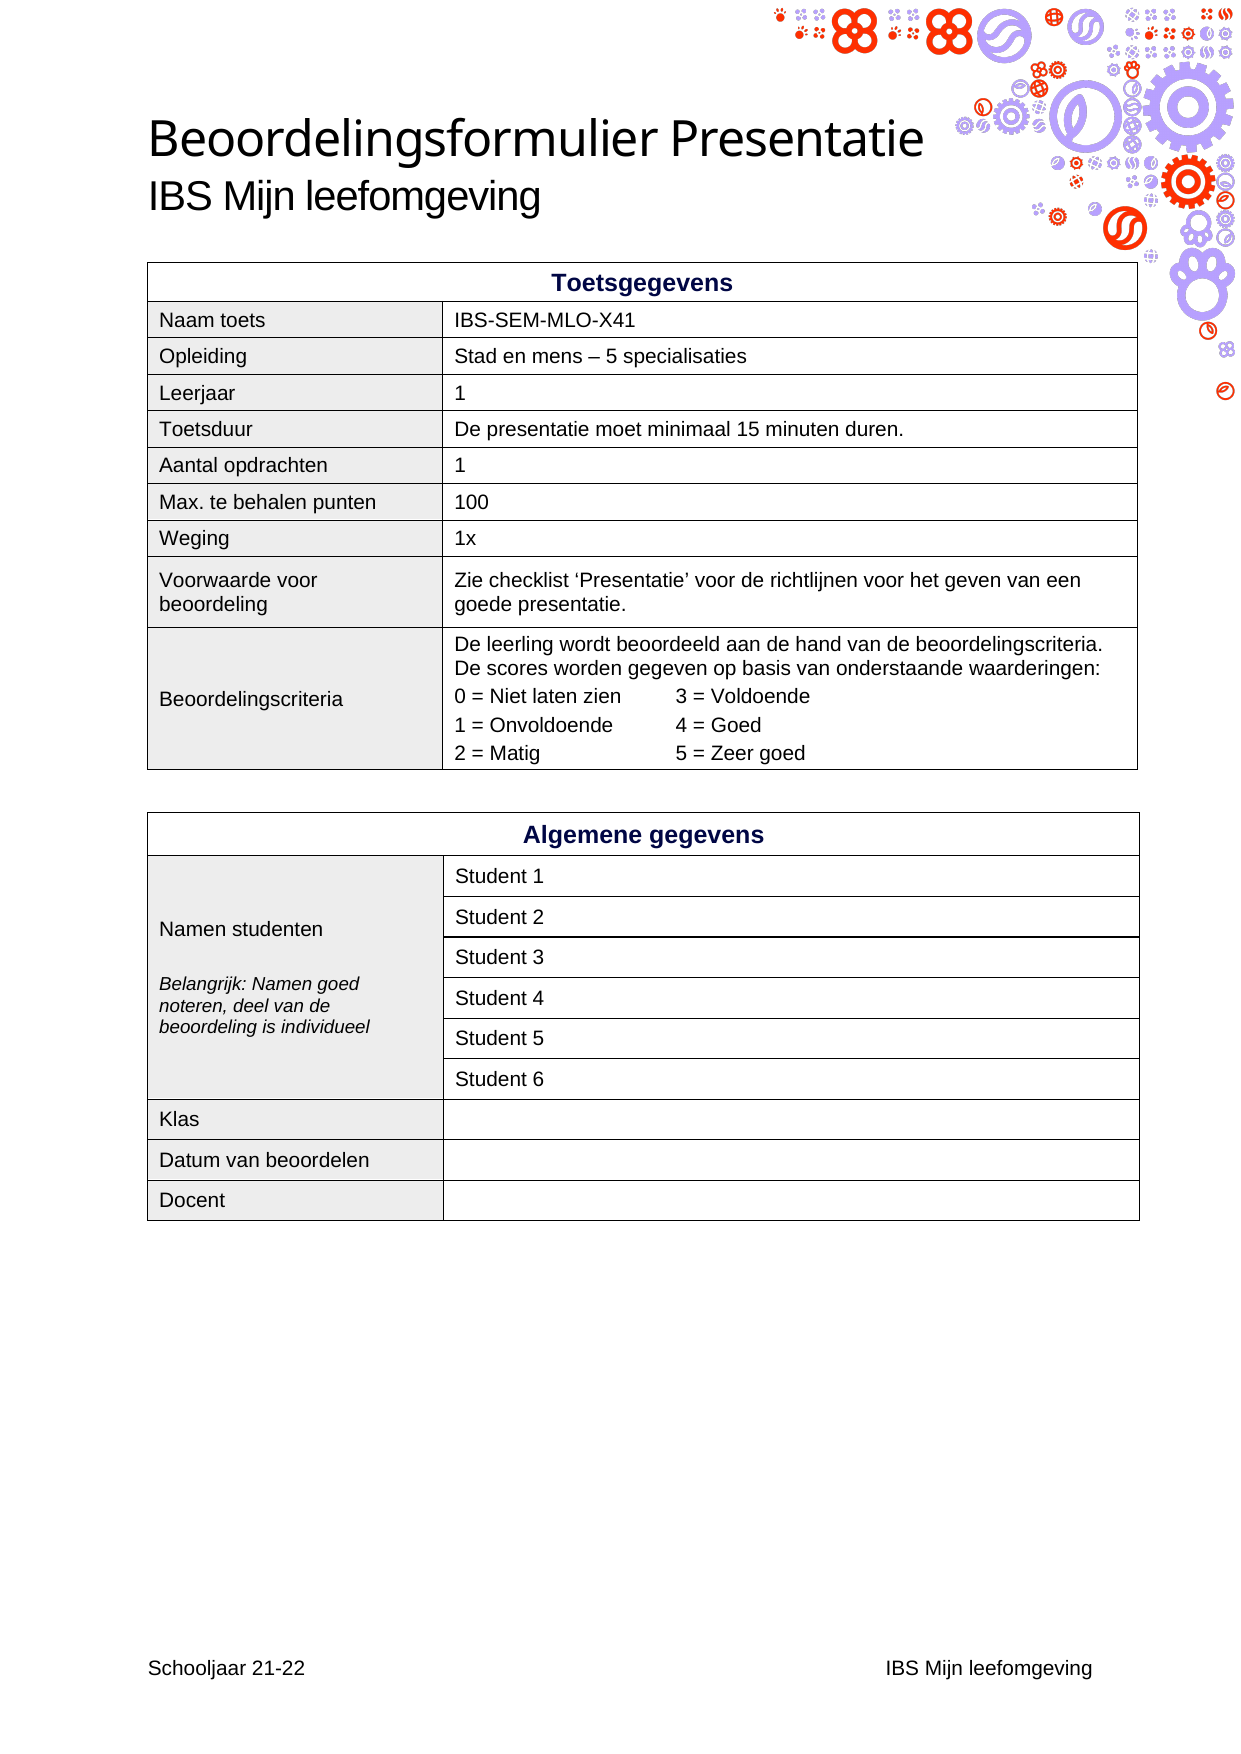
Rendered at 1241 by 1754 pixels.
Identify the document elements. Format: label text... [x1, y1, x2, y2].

table_cell De leerling wordt beoordeeld aan de hand van de beoordelingscriteria. De scores worden gegeven op basis van onderstaande waarderingen: 0 = Niet laten zien 3 = Voldoende 1 = Onvoldoende 4 = Goed 2 = Matig 5 = Zeer goed [443, 628, 1137, 769]
table_cell Datum van beoordelen [148, 1140, 443, 1179]
table_cell Leerjaar [148, 375, 442, 410]
table_header Algemene gegevens [148, 813, 1139, 855]
table_cell Klas [148, 1100, 443, 1139]
table_cell Opleiding [148, 338, 442, 374]
table_cell Zie checklist ‘Presentatie’ voor de richtlijnen voor het geven van een goede presentatie. [443, 557, 1137, 627]
table_cell Docent [148, 1181, 443, 1220]
table_cell Namen studenten Belangrijk: Namen goed noteren, deel van de beoordeling is individueel [148, 856, 443, 1098]
table_cell Student 3 [444, 938, 1139, 977]
table_cell Student 5 [444, 1019, 1139, 1058]
table_cell 1 [443, 448, 1137, 483]
table_cell 1x [443, 521, 1137, 556]
table_header Toetsgegevens [148, 263, 721, 301]
table_cell Weging [148, 521, 442, 556]
table_cell [444, 1100, 1139, 1139]
table_cell [444, 1140, 1139, 1179]
table_cell Max. te behalen punten [148, 484, 442, 519]
title IBS Mijn leefomgeving [148, 172, 721, 219]
table_cell 1 [443, 375, 1137, 410]
table_cell Student 1 [444, 856, 1139, 896]
table_cell Voorwaarde voor beoordeling [148, 557, 442, 627]
table_cell Toetsduur [148, 411, 442, 447]
table_cell IBS-SEM-MLO-X41 [443, 302, 721, 337]
table_cell Student 6 [444, 1059, 1139, 1098]
table_cell [444, 1181, 1139, 1220]
table_cell Stad en mens – 5 specialisaties [443, 338, 721, 374]
table_cell 100 [443, 484, 1137, 519]
table_cell Beoordelingscriteria [148, 628, 442, 769]
table_cell Student 4 [444, 978, 1139, 1017]
title Beoordelingsformulier Presentatie [148, 103, 721, 172]
table_cell Naam toets [148, 302, 442, 337]
table_cell Aantal opdrachten [148, 448, 442, 483]
table_cell De presentatie moet minimaal 15 minuten duren. [443, 411, 1137, 447]
table_cell Student 2 [444, 897, 1139, 936]
picture [721, 0, 1241, 405]
